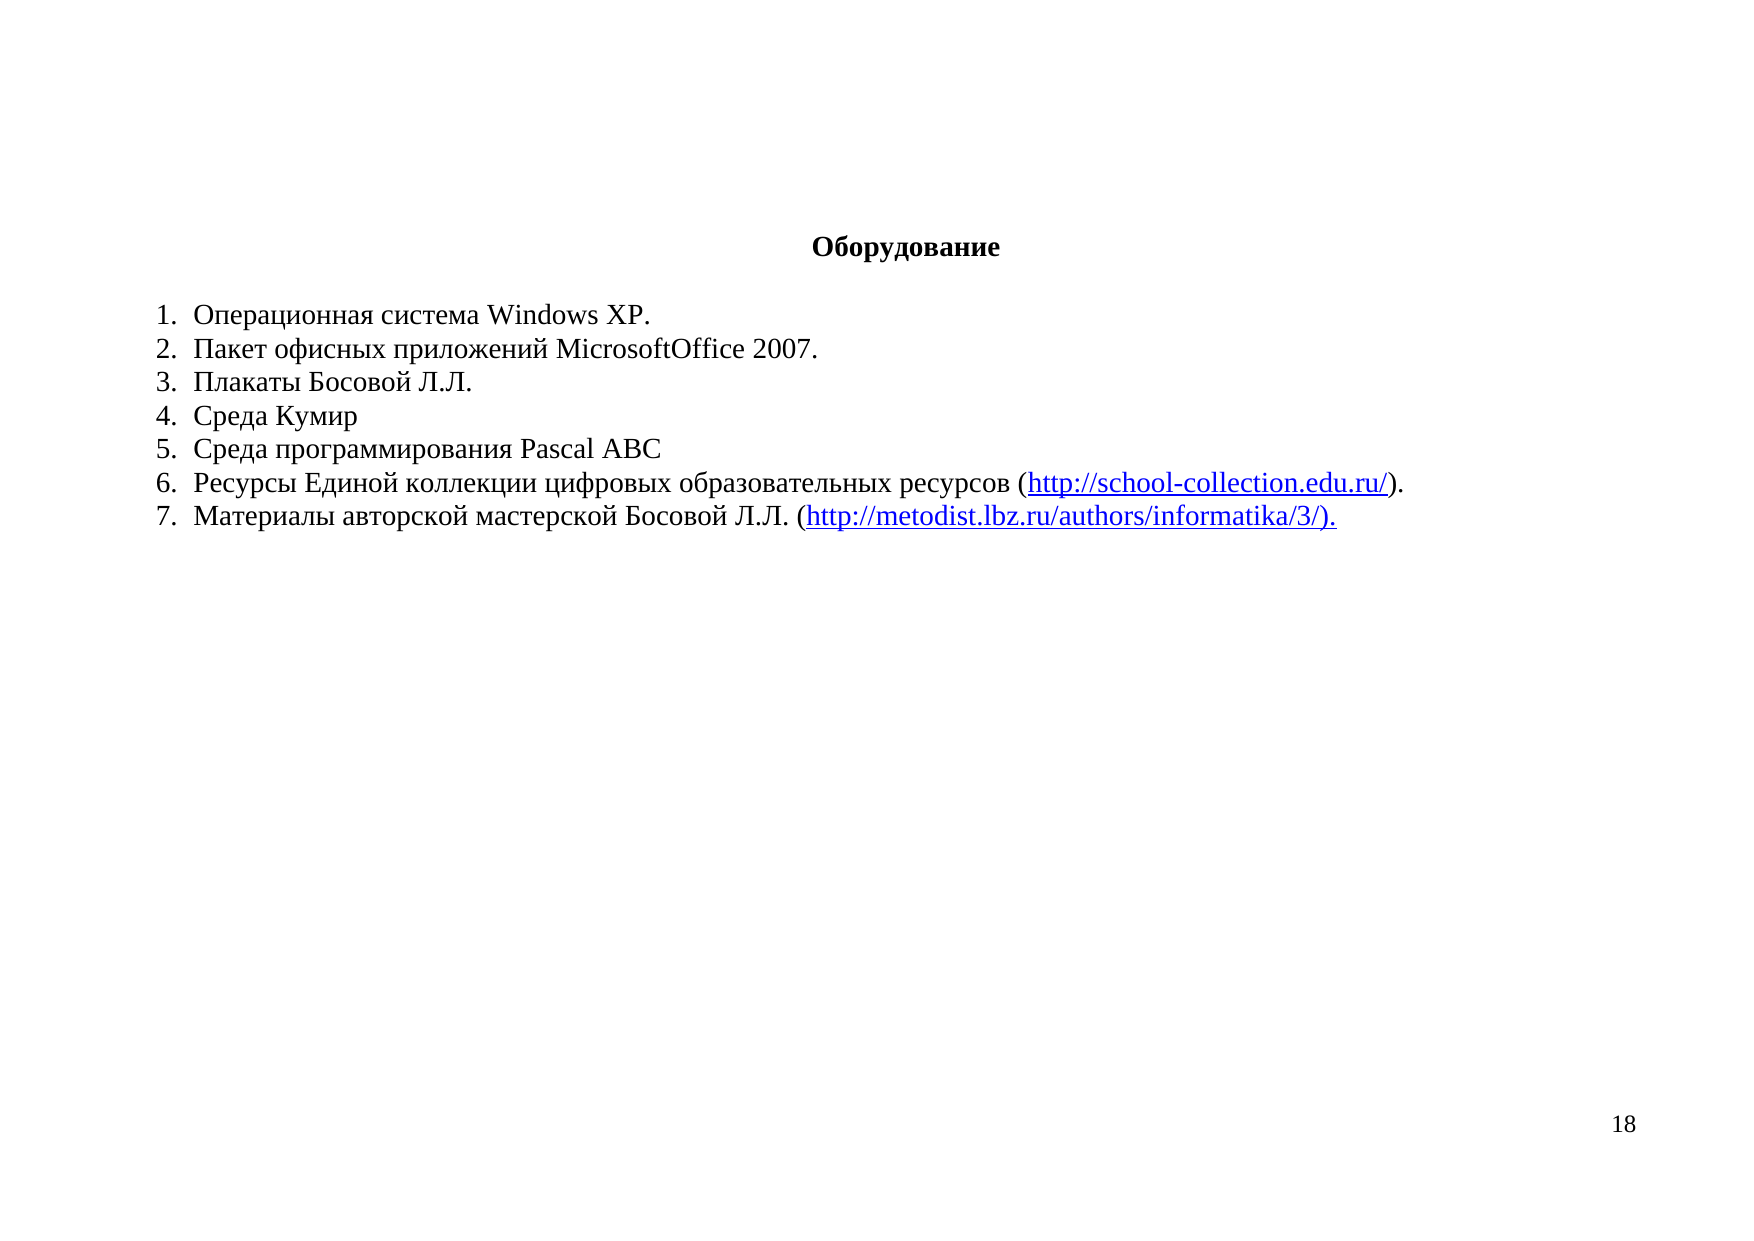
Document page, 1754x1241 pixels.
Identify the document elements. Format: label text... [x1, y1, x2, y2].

list Среда Кумир [156, 398, 1636, 431]
list Плакаты Босовой Л.Л. [156, 364, 1636, 398]
list Операционная система Windows XP. [156, 297, 1636, 331]
text Оборудование [176, 229, 1636, 262]
list Среда программирования Pascal ABC [156, 431, 1636, 465]
list Материалы авторской мастерской Босовой Л.Л. (http://metodist.lbz.ru/authors/informatika/3/). [156, 498, 1636, 532]
list Пакет офисных приложений MicrosoftOffice 2007. [156, 331, 1636, 364]
list Ресурсы Единой коллекции цифровых образовательных ресурсов (http://school-collection.edu.ru/). [156, 465, 1636, 498]
